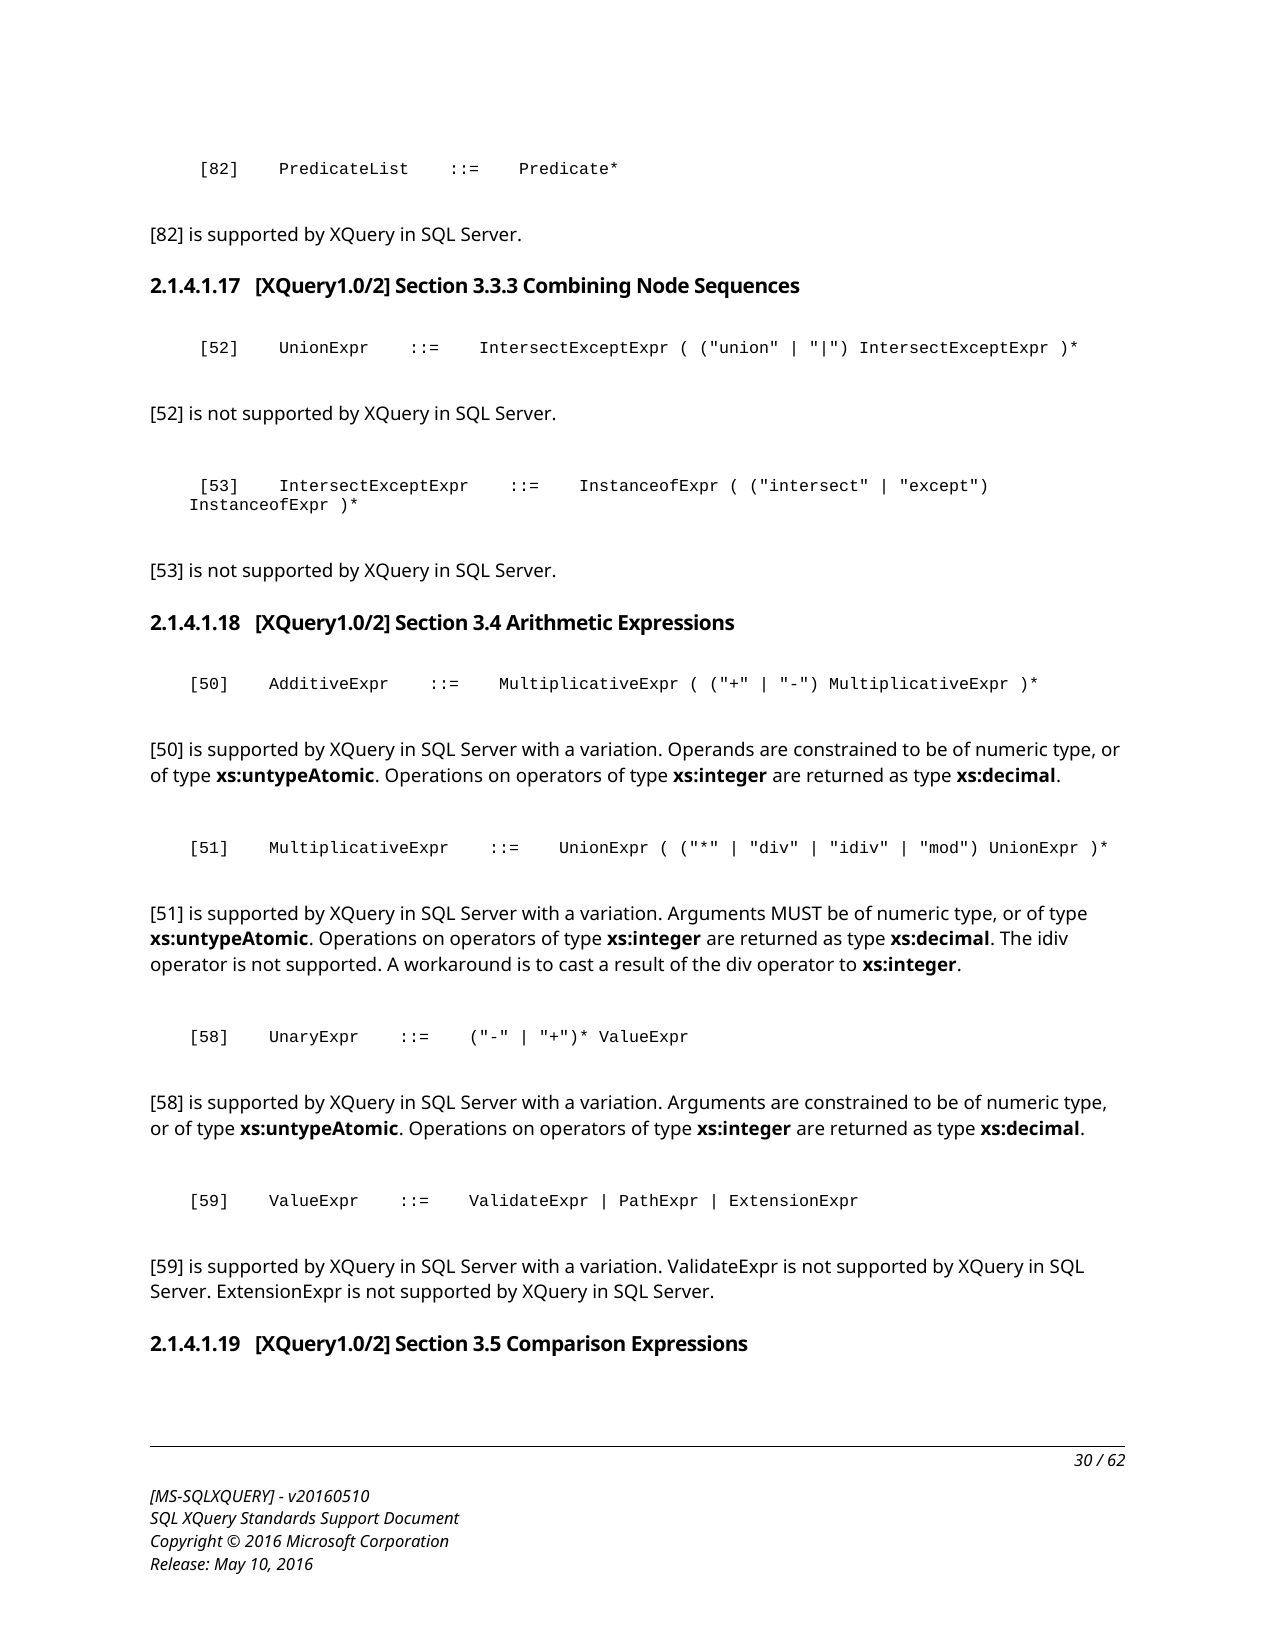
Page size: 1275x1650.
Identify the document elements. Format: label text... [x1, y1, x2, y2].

text [52] is not supported by XQuery in SQL Server. [150, 400, 1125, 426]
text [58] UnaryExpr ::= ("-" | "+")* ValueExpr [175, 1014, 1137, 1058]
subtitle [XQuery1.0/2] Section 3.5 Comparison Expressions [150, 1329, 1125, 1358]
text [53] IntersectExceptExpr ::= InstanceofExpr ( ("intersect" | "except") InstanceofExpr )* [175, 463, 1137, 526]
subtitle [XQuery1.0/2] Section 3.4 Arithmetic Expressions [150, 608, 1125, 636]
text [50] is supported by XQuery in SQL Server with a variation. Operands are constrained to be of numeric type, or of type xs:untypeAtomic. Operations on operators of type xs:integer are returned as type xs:decimal. [150, 736, 1125, 787]
text [50] AdditiveExpr ::= MultiplicativeExpr ( ("+" | "-") MultiplicativeExpr )* [175, 661, 1137, 705]
text [52] UnionExpr ::= IntersectExceptExpr ( ("union" | "|") IntersectExceptExpr )* [175, 325, 1137, 369]
text [58] is supported by XQuery in SQL Server with a variation. Arguments are constrained to be of numeric type, or of type xs:untypeAtomic. Operations on operators of type xs:integer are returned as type xs:decimal. [150, 1089, 1125, 1141]
subtitle [XQuery1.0/2] Section 3.3.3 Combining Node Sequences [150, 272, 1125, 300]
text [51] is supported by XQuery in SQL Server with a variation. Arguments MUST be of numeric type, or of type xs:untypeAtomic. Operations on operators of type xs:integer are returned as type xs:decimal. The idiv operator is not supported. A workaround is to cast a result of the div operator to xs:integer. [150, 900, 1125, 977]
text [82] PredicateList ::= Predicate* [175, 146, 1137, 190]
text [59] is supported by XQuery in SQL Server with a variation. ValidateExpr is not supported by XQuery in SQL Server. ExtensionExpr is not supported by XQuery in SQL Server. [150, 1253, 1125, 1304]
text [51] MultiplicativeExpr ::= UnionExpr ( ("*" | "div" | "idiv" | "mod") UnionExpr )* [175, 825, 1137, 869]
text [59] ValueExpr ::= ValidateExpr | PathExpr | ExtensionExpr [175, 1178, 1137, 1222]
text [53] is not supported by XQuery in SQL Server. [150, 557, 1125, 583]
text [82] is supported by XQuery in SQL Server. [150, 221, 1125, 247]
